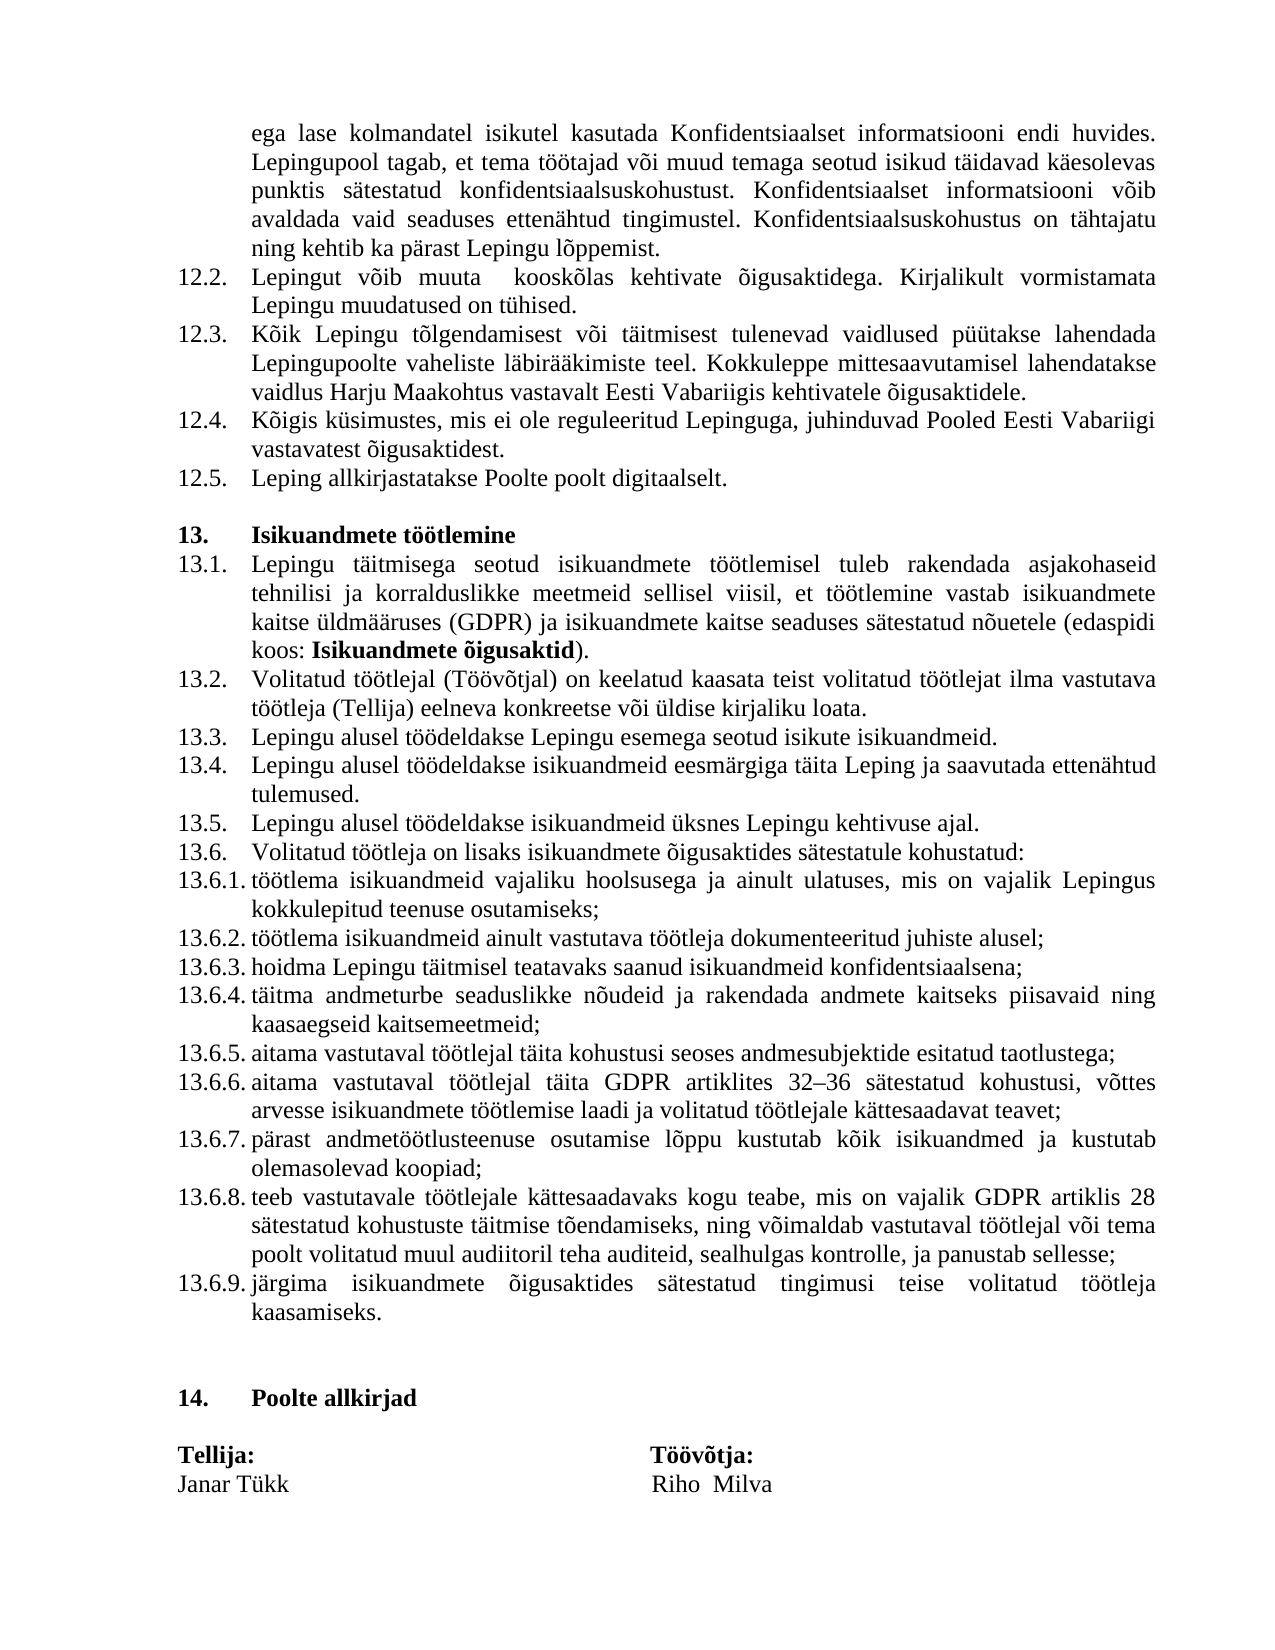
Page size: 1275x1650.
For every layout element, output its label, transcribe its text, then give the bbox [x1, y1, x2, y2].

text aitama vastutaval töötlejal täita GDPR artiklites 32–36 sätestatud kohustusi, võttes arvesse isikuandmete töötlemise laadi ja volitatud töötlejale kättesaadavat teavet; [177, 1067, 1157, 1124]
text Isikuandmete töötlemine [177, 521, 1157, 549]
text Poolte allkirjad [177, 1383, 1157, 1412]
text aitama vastutaval töötlejal täita kohustusi seoses andmesubjektide esitatud taotlustega; [177, 1038, 1157, 1067]
text täitma andmeturbe seaduslikke nõudeid ja rakendada andmete kaitseks piisavaid ning kaasaegseid kaitsemeetmeid; [177, 981, 1157, 1038]
text järgima isikuandmete õigusaktides sätestatud tingimusi teise volitatud töötleja kaasamiseks. [177, 1268, 1157, 1326]
text Kõik Lepingu tõlgendamisest või täitmisest tulenevad vaidlused püütakse lahendada Lepingupoolte vaheliste läbirääkimiste teel. Kokkuleppe mittesaavutamisel lahendatakse vaidlus Harju Maakohtus vastavalt Eesti Vabariigis kehtivatele õigusaktidele. [177, 319, 1157, 406]
text teeb vastutavale töötlejale kättesaadavaks kogu teabe, mis on vajalik GDPR artiklis 28 sätestatud kohustuste täitmise tõendamiseks, ning võimaldab vastutaval töötlejal või tema poolt volitatud muul audiitoril teha auditeid, sealhulgas kontrolle, ja panustab sellesse; [177, 1182, 1157, 1268]
text Lepingut võib muuta kooskõlas kehtivate õigusaktidega. Kirjalikult vormistamata Lepingu muudatused on tühised. [177, 262, 1157, 319]
text pärast andmetöötlusteenuse osutamise lõppu kustutab kõik isikuandmed ja kustutab olemasolevad koopiad; [177, 1124, 1157, 1182]
text Lepingu täitmisega seotud isikuandmete töötlemisel tuleb rakendada asjakohaseid tehnilisi ja korralduslikke meetmeid sellisel viisil, et töötlemine vastab isikuandmete kaitse üldmääruses (GDPR) ja isikuandmete kaitse seaduses sätestatud nõuetele (edaspidi koos: Isikuandmete õigusaktid). [177, 549, 1157, 664]
text töötlema isikuandmeid ainult vastutava töötleja dokumenteeritud juhiste alusel; [177, 923, 1157, 952]
text Volitatud töötlejal (Töövõtjal) on keelatud kaasata teist volitatud töötlejat ilma vastutava töötleja (Tellija) eelneva konkreetse või üldise kirjaliku loata. [177, 664, 1157, 722]
text Lepingu alusel töödeldakse isikuandmeid eesmärgiga täita Leping ja saavutada ettenähtud tulemused. [177, 751, 1157, 808]
text Lepingu alusel töödeldakse Lepingu esemega seotud isikute isikuandmeid. [177, 722, 1157, 751]
text Tellija: Töövõtja: [177, 1441, 1211, 1469]
text Lepingu alusel töödeldakse isikuandmeid üksnes Lepingu kehtivuse ajal. [177, 808, 1157, 837]
text töötlema isikuandmeid vajaliku hoolsusega ja ainult ulatuses, mis on vajalik Lepingus kokkulepitud teenuse osutamiseks; [177, 866, 1157, 923]
text Janar Tükk Riho Milva [177, 1469, 1211, 1498]
text hoidma Lepingu täitmisel teatavaks saanud isikuandmeid konfidentsiaalsena; [177, 952, 1157, 981]
text Kõigis küsimustes, mis ei ole reguleeritud Lepinguga, juhinduvad Pooled Eesti Vabariigi vastavatest õigusaktidest. [177, 406, 1157, 463]
text Volitatud töötleja on lisaks isikuandmete õigusaktides sätestatule kohustatud: [177, 837, 1157, 866]
text Leping allkirjastatakse Poolte poolt digitaalselt. [177, 463, 1157, 492]
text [177, 118, 1157, 262]
